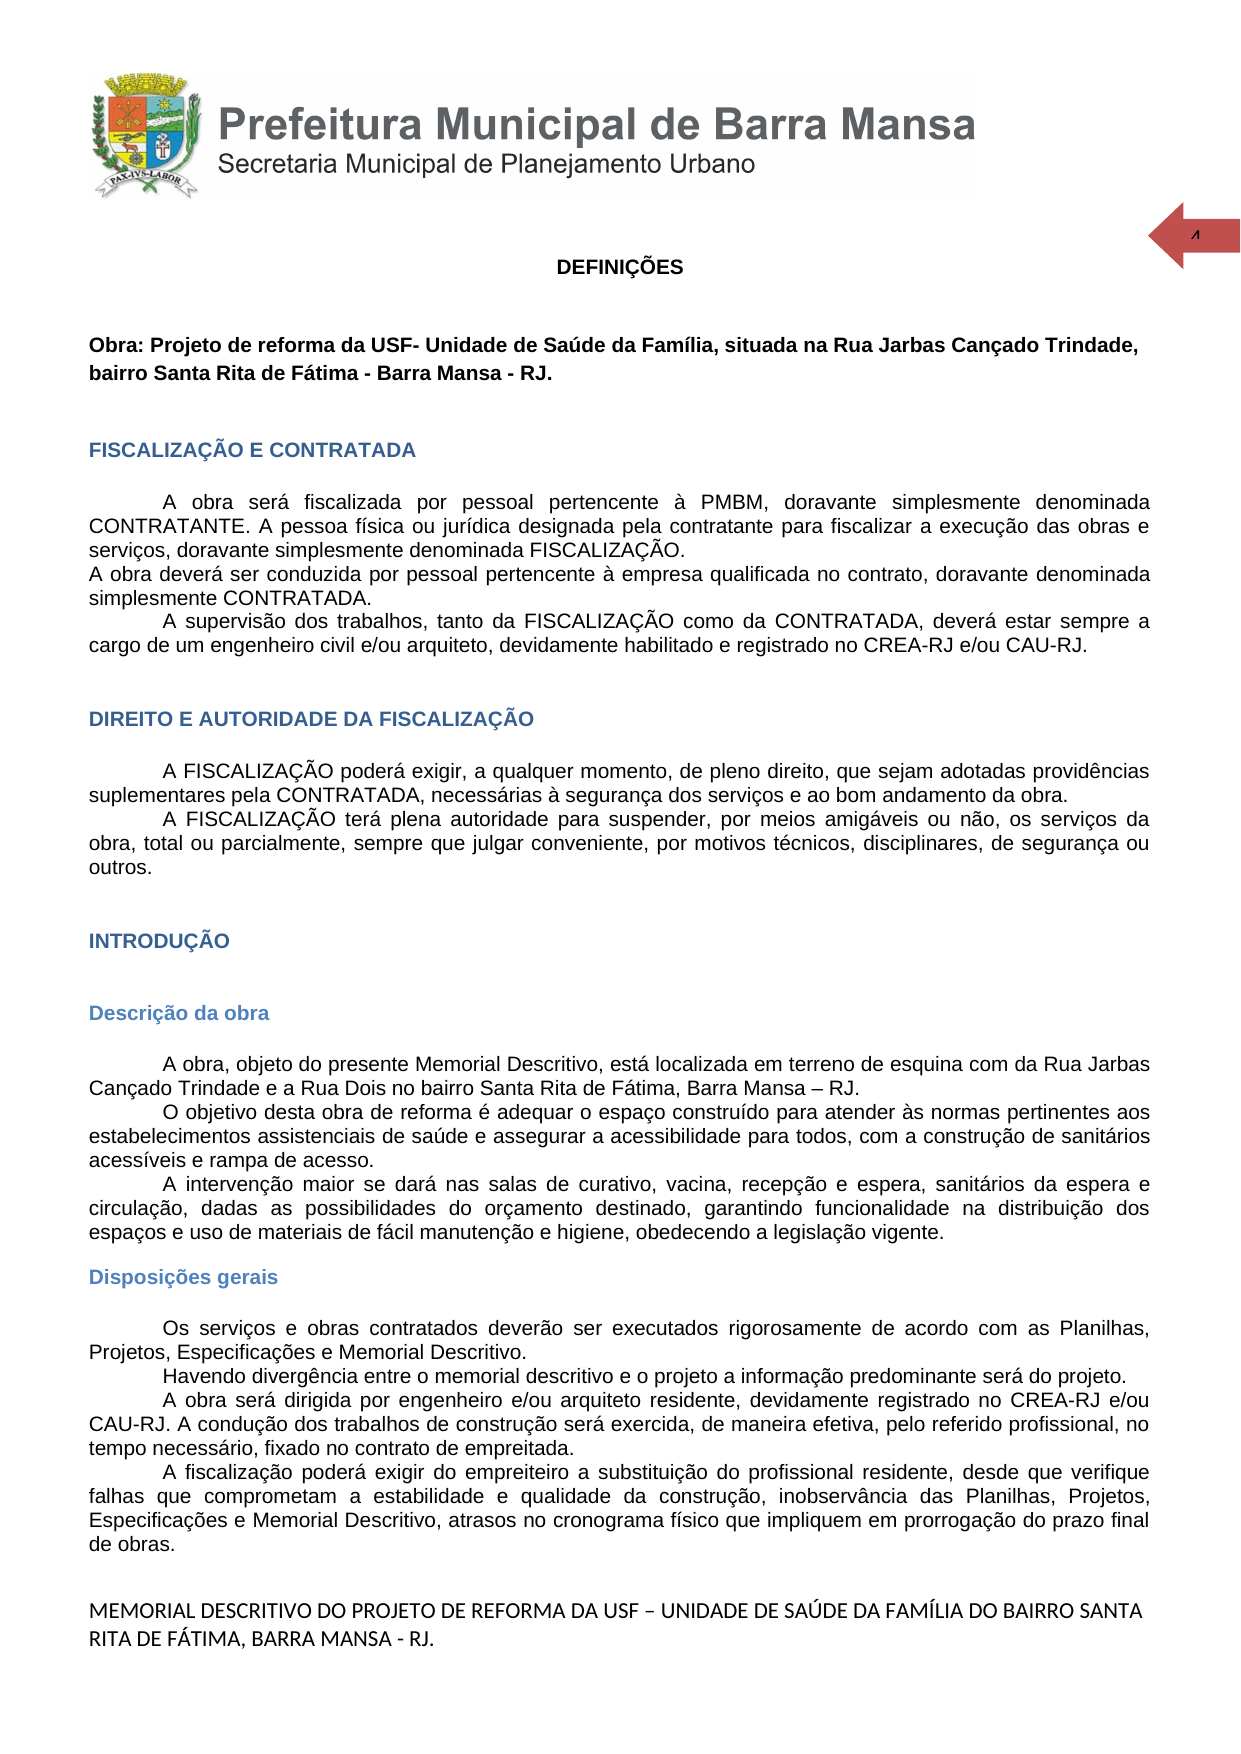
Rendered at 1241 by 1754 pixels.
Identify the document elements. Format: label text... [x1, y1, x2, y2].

subtitle FISCALIZAÇÃO E CONTRATADA [89, 438, 1152, 462]
text Havendo divergência entre o memorial descritivo e o projeto a informação predominante será do projeto. [89, 1364, 1152, 1388]
text A obra, objeto do presente Memorial Descritivo, está localizada em terreno de esquina com da Rua Jarbas Cançado Trindade e a Rua Dois no bairro Santa Rita de Fátima, Barra Mansa – RJ. [89, 1052, 1152, 1100]
title DEFINIÇÕES [89, 254, 1152, 278]
text A supervisão dos trabalhos, tanto da FISCALIZAÇÃO como da CONTRATADA, deverá estar sempre a cargo de um engenheiro civil e/ou arquiteto, devidamente habilitado e registrado no CREA-RJ e/ou CAU-RJ. [89, 609, 1152, 657]
text Os serviços e obras contratados deverão ser executados rigorosamente de acordo com as Planilhas, Projetos, Especificações e Memorial Descritivo. [89, 1316, 1152, 1364]
text A obra será fiscalizada por pessoal pertencente à PMBM, doravante simplesmente denominada CONTRATANTE. A pessoa física ou jurídica designada pela contratante para fiscalizar a execução das obras e serviços, doravante simplesmente denominada FISCALIZAÇÃO. [89, 489, 1152, 561]
subtitle INTRODUÇÃO [89, 928, 1152, 952]
text Obra: Projeto de reforma da USF- Unidade de Saúde da Família, situada na Rua Jarbas Cançado Trindade, bairro Santa Rita de Fátima - Barra Mansa - RJ. [89, 333, 1152, 384]
text A FISCALIZAÇÃO terá plena autoridade para suspender, por meios amigáveis ou não, os serviços da obra, total ou parcialmente, sempre que julgar conveniente, por motivos técnicos, disciplinares, de segurança ou outros. [89, 807, 1152, 878]
subtitle Disposições gerais [89, 1265, 1152, 1289]
subtitle DIREITO E AUTORIDADE DA FISCALIZAÇÃO [89, 707, 1152, 731]
text A fiscalização poderá exigir do empreiteiro a substituição do profissional residente, desde que verifique falhas que comprometam a estabilidade e qualidade da construção, inobservância das Planilhas, Projetos, Especificações e Memorial Descritivo, atrasos no cronograma físico que impliquem em prorrogação do prazo final de obras. [89, 1460, 1152, 1556]
text O objetivo desta obra de reforma é adequar o espaço construído para atender às normas pertinentes aos estabelecimentos assistenciais de saúde e assegurar a acessibilidade para todos, com a construção de sanitários acessíveis e rampa de acesso. [89, 1100, 1152, 1172]
picture [88, 73, 975, 202]
text A intervenção maior se dará nas salas de curativo, vacina, recepção e espera, sanitários da espera e circulação, dadas as possibilidades do orçamento destinado, garantindo funcionalidade na distribuição dos espaços e uso de materiais de fácil manutenção e higiene, obedecendo a legislação vigente. [89, 1172, 1152, 1244]
text A FISCALIZAÇÃO poderá exigir, a qualquer momento, de pleno direito, que sejam adotadas providências suplementares pela CONTRATADA, necessárias à segurança dos serviços e ao bom andamento da obra. [89, 759, 1152, 807]
text A obra será dirigida por engenheiro e/ou arquiteto residente, devidamente registrado no CREA-RJ e/ou CAU-RJ. A condução dos trabalhos de construção será exercida, de maneira efetiva, pelo referido profissional, no tempo necessário, fixado no contrato de empreitada. [89, 1388, 1152, 1460]
text A obra deverá ser conduzida por pessoal pertencente à empresa qualificada no contrato, doravante denominada simplesmente CONTRATADA. [89, 561, 1152, 609]
subtitle Descrição da obra [89, 1001, 1152, 1025]
